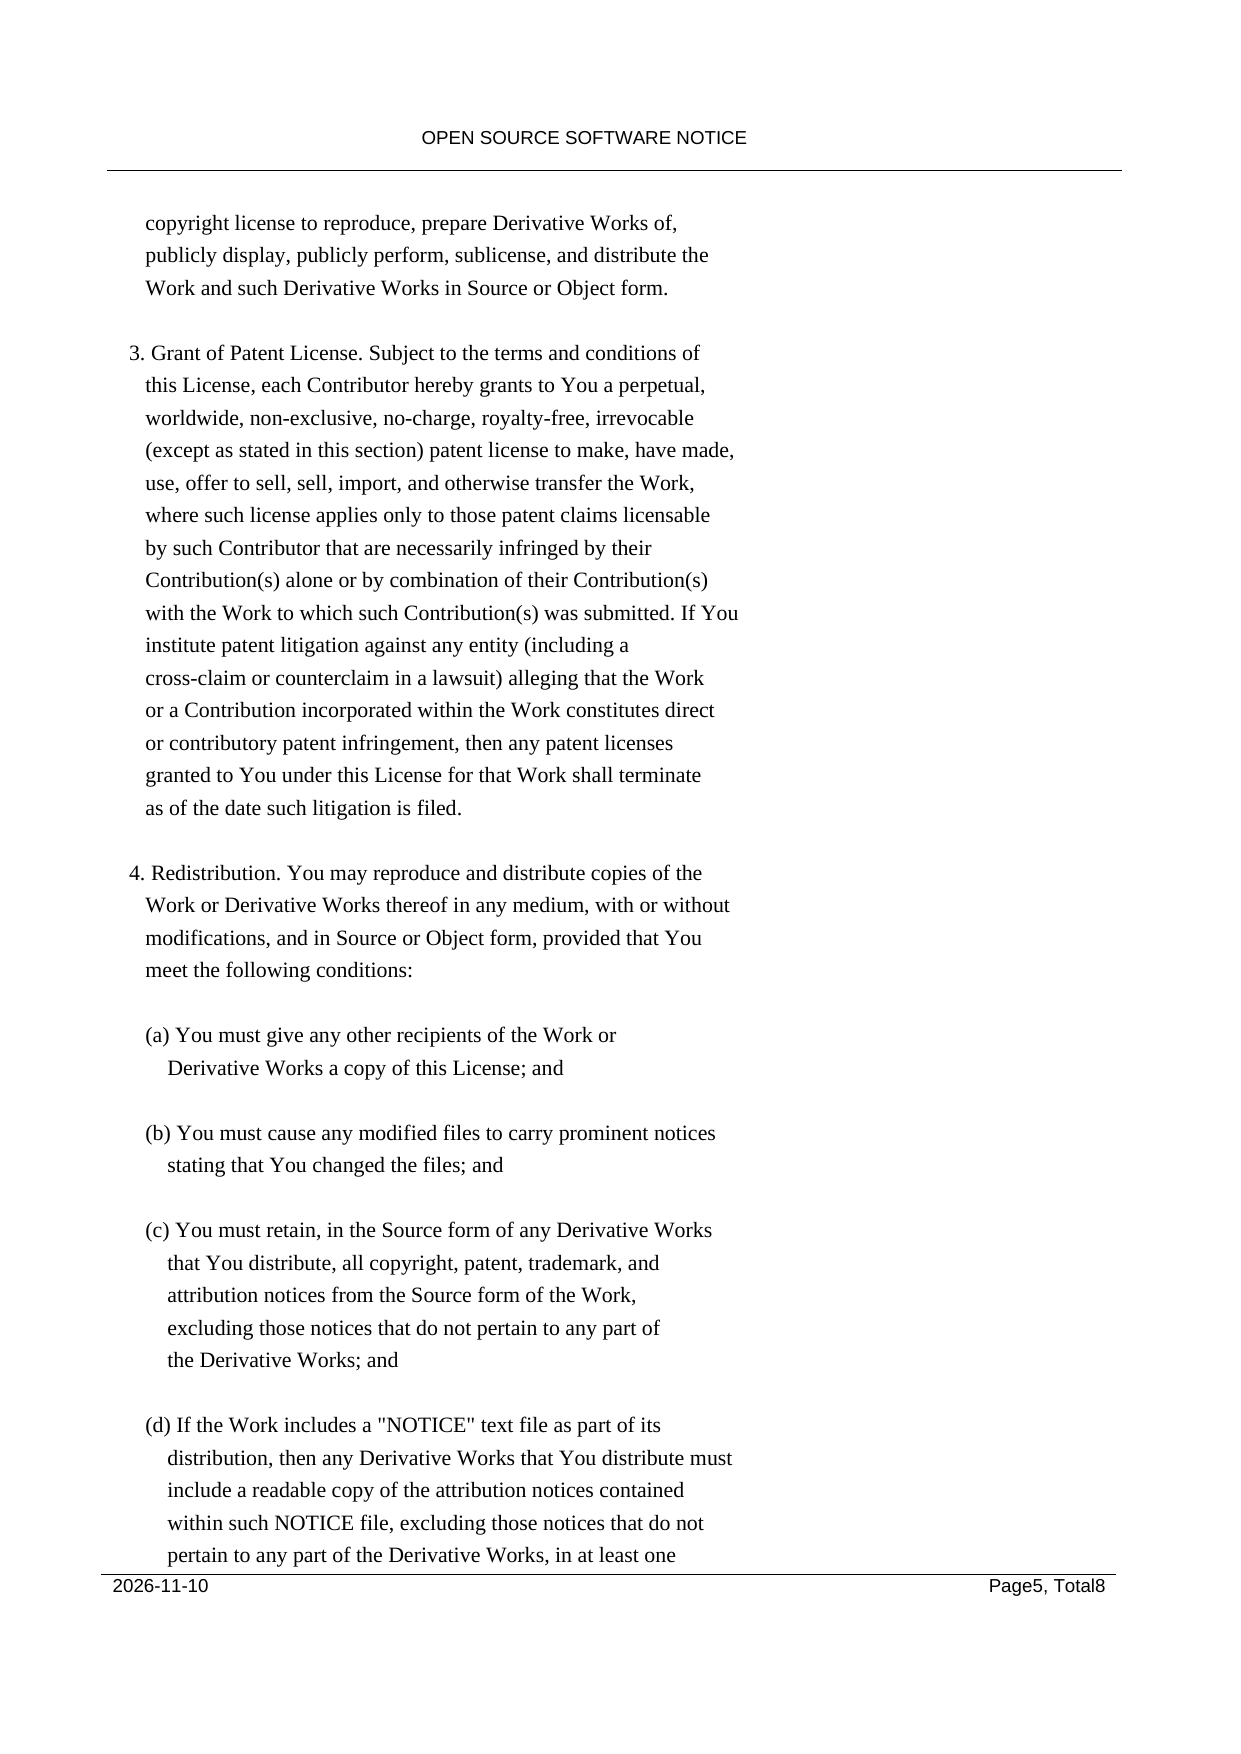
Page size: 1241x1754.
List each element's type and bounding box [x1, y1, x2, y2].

text [112, 206, 1128, 1571]
